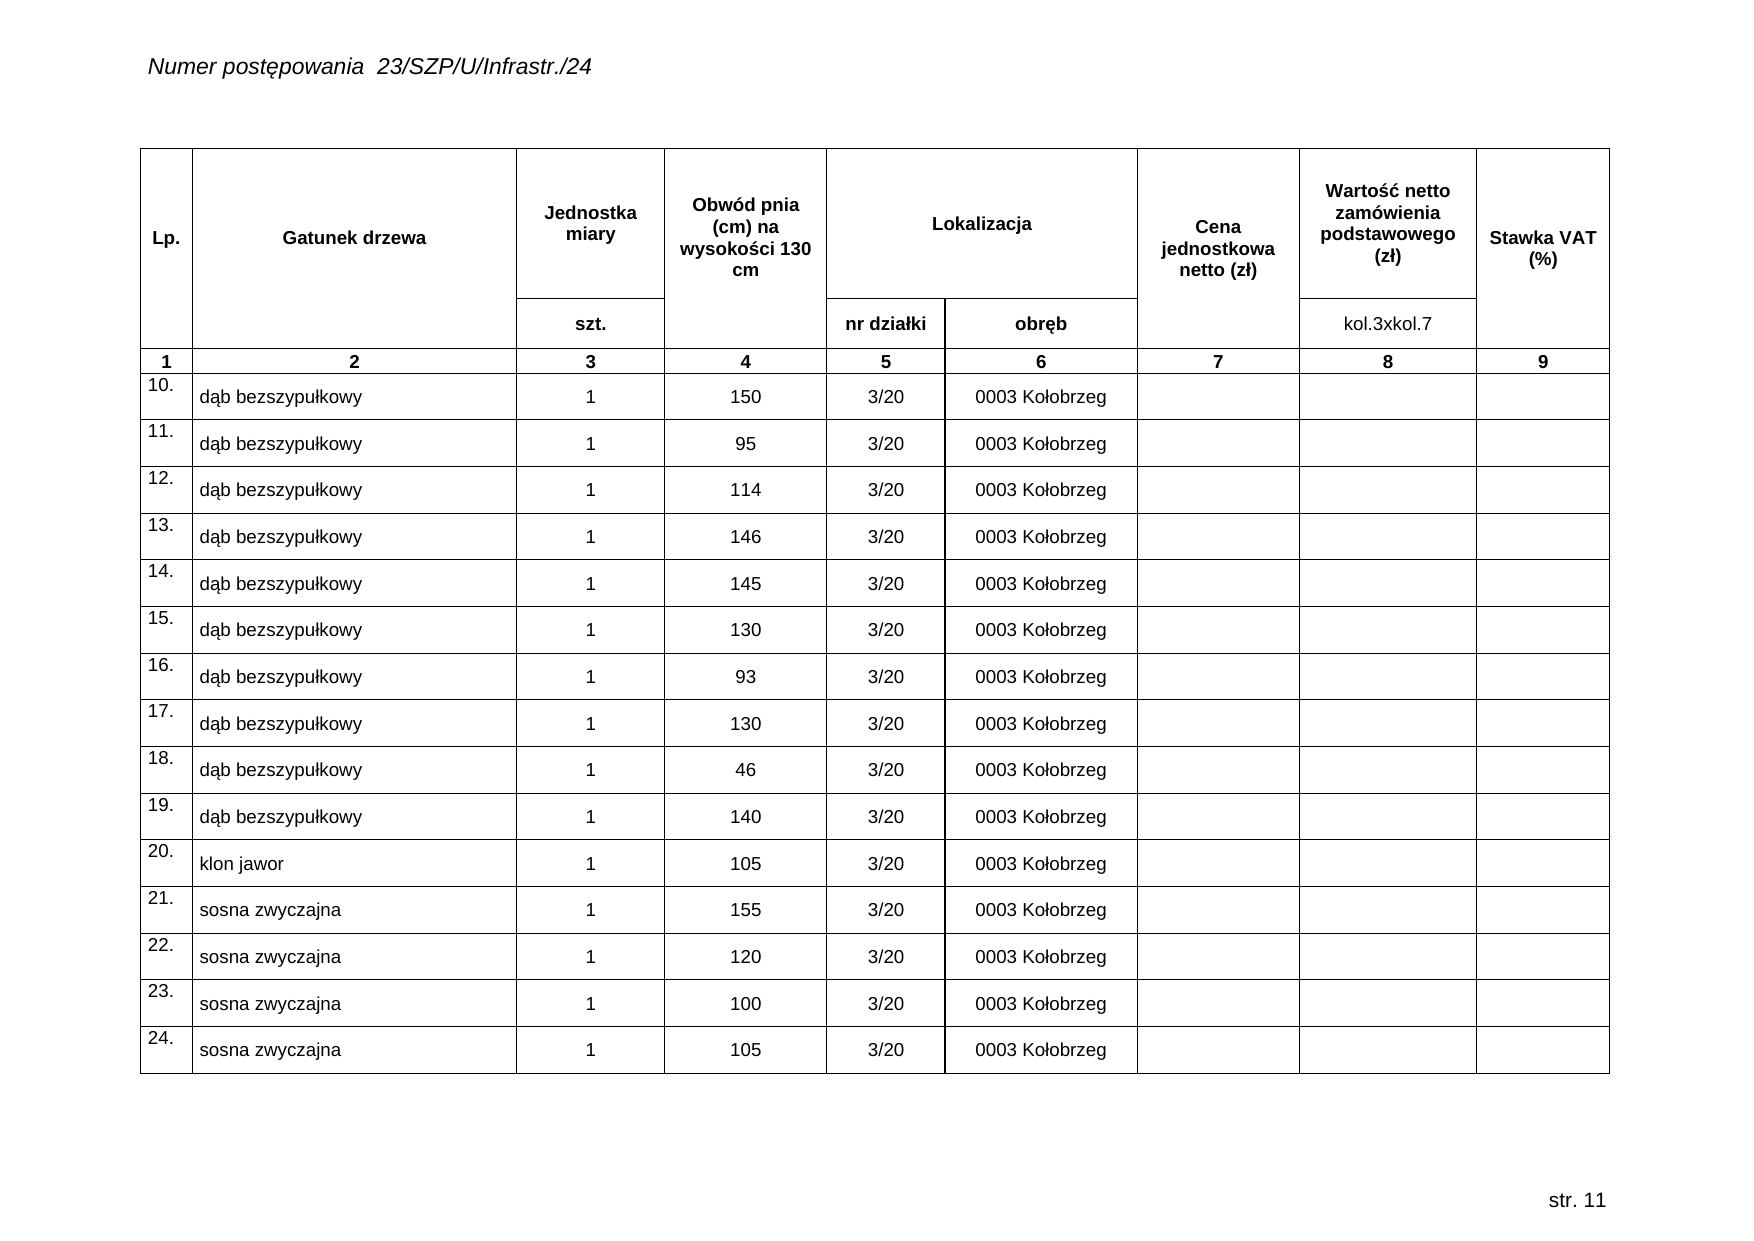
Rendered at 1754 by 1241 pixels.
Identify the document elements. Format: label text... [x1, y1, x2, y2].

table_cell [1300, 794, 1476, 839]
table_cell 1 [517, 467, 664, 513]
table_cell [1138, 607, 1299, 653]
table_cell 140 [665, 794, 826, 839]
table_cell [1138, 467, 1299, 513]
table_cell [141, 840, 192, 886]
table_cell 3/20 [827, 420, 944, 466]
table_cell 0003 Kołobrzeg [946, 700, 1137, 746]
table_cell [1138, 560, 1299, 606]
table_cell [1477, 514, 1609, 559]
table_cell [1138, 934, 1299, 979]
table_cell 6 [946, 349, 1137, 373]
table_cell 0003 Kołobrzeg [946, 1027, 1137, 1073]
table_cell dąb bezszypułkowy [193, 747, 516, 793]
table_cell sosna zwyczajna [193, 1027, 516, 1073]
table_cell dąb bezszypułkowy [193, 654, 516, 699]
table_cell [1300, 747, 1476, 793]
table_header Cena jednostkowa netto (zł) [1138, 149, 1299, 348]
table_cell [1477, 654, 1609, 699]
table_cell 5 [827, 349, 944, 373]
table_cell 3/20 [827, 747, 944, 793]
table_cell kol.3xkol.7 [1300, 299, 1476, 348]
table_cell [1300, 840, 1476, 886]
table_cell [1300, 467, 1476, 513]
table_cell 1 [517, 700, 664, 746]
table_cell [1138, 1027, 1299, 1073]
table_cell 0003 Kołobrzeg [946, 514, 1137, 559]
table_cell [141, 980, 192, 1026]
table_cell 3/20 [827, 980, 944, 1026]
table_cell nr działki [827, 299, 944, 348]
table_cell [1300, 1027, 1476, 1073]
table_cell 3/20 [827, 514, 944, 559]
table_cell [1138, 840, 1299, 886]
table_cell [1138, 794, 1299, 839]
table_cell dąb bezszypułkowy [193, 794, 516, 839]
table_cell 1 [517, 654, 664, 699]
table_cell 105 [665, 840, 826, 886]
table_cell 3/20 [827, 794, 944, 839]
table_cell dąb bezszypułkowy [193, 374, 516, 419]
table_cell 3/20 [827, 1027, 944, 1073]
table_cell [1477, 374, 1609, 419]
table_header Obwód pnia (cm) na wysokości 130 cm [665, 149, 826, 348]
table_cell 3/20 [827, 374, 944, 419]
table_cell 0003 Kołobrzeg [946, 420, 1137, 466]
table_cell 0003 Kołobrzeg [946, 560, 1137, 606]
table_cell 1 [517, 840, 664, 886]
table_cell 3/20 [827, 840, 944, 886]
table_cell [1138, 700, 1299, 746]
table_cell 114 [665, 467, 826, 513]
table_cell [1477, 934, 1609, 979]
table_cell 1 [517, 887, 664, 933]
table_cell 1 [517, 1027, 664, 1073]
table_cell 1 [517, 514, 664, 559]
table_header Gatunek drzewa [193, 149, 516, 348]
table_cell [1138, 980, 1299, 1026]
table_cell 3 [517, 349, 664, 373]
table_cell 1 [517, 747, 664, 793]
table_cell sosna zwyczajna [193, 980, 516, 1026]
table_cell dąb bezszypułkowy [193, 607, 516, 653]
table_cell [141, 467, 192, 513]
table_cell sosna zwyczajna [193, 887, 516, 933]
table_cell dąb bezszypułkowy [193, 560, 516, 606]
table_cell 0003 Kołobrzeg [946, 467, 1137, 513]
table_cell 95 [665, 420, 826, 466]
table_cell [1477, 840, 1609, 886]
table_cell 3/20 [827, 654, 944, 699]
table_cell [1477, 700, 1609, 746]
table_cell dąb bezszypułkowy [193, 420, 516, 466]
table_cell 0003 Kołobrzeg [946, 934, 1137, 979]
table_cell 0003 Kołobrzeg [946, 887, 1137, 933]
table_cell 4 [665, 349, 826, 373]
table_cell 3/20 [827, 467, 944, 513]
table_cell 1 [517, 420, 664, 466]
table_cell 0003 Kołobrzeg [946, 374, 1137, 419]
table_cell 105 [665, 1027, 826, 1073]
table_cell sosna zwyczajna [193, 934, 516, 979]
table_cell 3/20 [827, 934, 944, 979]
table_cell [141, 560, 192, 606]
table_cell [141, 654, 192, 699]
table_cell [1477, 420, 1609, 466]
table_cell [1300, 980, 1476, 1026]
table_cell 0003 Kołobrzeg [946, 747, 1137, 793]
table_cell [141, 374, 192, 419]
table_cell [1300, 560, 1476, 606]
table_header Stawka VAT (%) [1477, 149, 1609, 348]
table_cell [141, 1027, 192, 1073]
table_cell klon jawor [193, 840, 516, 886]
table_cell 46 [665, 747, 826, 793]
table_cell [1300, 700, 1476, 746]
table_cell 0003 Kołobrzeg [946, 840, 1137, 886]
table_cell 3/20 [827, 700, 944, 746]
table_cell [1138, 747, 1299, 793]
table_cell [141, 420, 192, 466]
table_cell 0003 Kołobrzeg [946, 654, 1137, 699]
table_cell [1138, 887, 1299, 933]
table_cell 150 [665, 374, 826, 419]
table_header Wartość netto zamówienia podstawowego (zł) [1300, 149, 1476, 298]
table_cell [1477, 980, 1609, 1026]
table_cell [1138, 420, 1299, 466]
table_cell [1300, 934, 1476, 979]
table_cell 8 [1300, 349, 1476, 373]
table_cell 1 [517, 934, 664, 979]
table_cell [1477, 607, 1609, 653]
table_cell [1300, 420, 1476, 466]
table_header Lokalizacja [827, 149, 1137, 298]
table_cell [1477, 887, 1609, 933]
table_cell 155 [665, 887, 826, 933]
table_cell 7 [1138, 349, 1299, 373]
table_cell 1 [517, 980, 664, 1026]
table_cell 1 [517, 794, 664, 839]
table_cell dąb bezszypułkowy [193, 467, 516, 513]
table_cell [1300, 887, 1476, 933]
table_cell szt. [517, 299, 664, 348]
table_header Lp. [141, 149, 192, 348]
table_header Jednostka miary [517, 149, 664, 298]
table_cell [1477, 747, 1609, 793]
table_cell 3/20 [827, 560, 944, 606]
table_cell [141, 794, 192, 839]
table_cell obręb [946, 299, 1137, 348]
table_cell 3/20 [827, 607, 944, 653]
table_cell [1138, 654, 1299, 699]
table_cell [141, 700, 192, 746]
table_cell 130 [665, 607, 826, 653]
table_cell 0003 Kołobrzeg [946, 794, 1137, 839]
table_cell [1477, 467, 1609, 513]
table_cell 120 [665, 934, 826, 979]
table_cell 0003 Kołobrzeg [946, 980, 1137, 1026]
table_cell [1300, 374, 1476, 419]
table_cell [1477, 794, 1609, 839]
table_cell 145 [665, 560, 826, 606]
table_cell 0003 Kołobrzeg [946, 607, 1137, 653]
table_cell dąb bezszypułkowy [193, 514, 516, 559]
table_cell [1300, 514, 1476, 559]
table_cell [1138, 374, 1299, 419]
table_cell [141, 514, 192, 559]
table_cell 1 [517, 374, 664, 419]
table_cell [1477, 1027, 1609, 1073]
table_cell 1 [141, 349, 192, 373]
table_cell 3/20 [827, 887, 944, 933]
table_cell 146 [665, 514, 826, 559]
table_cell [141, 747, 192, 793]
table_cell 2 [193, 349, 516, 373]
table_cell [141, 887, 192, 933]
table_cell 1 [517, 607, 664, 653]
table_cell 93 [665, 654, 826, 699]
table_cell [1477, 560, 1609, 606]
table_cell 9 [1477, 349, 1609, 373]
table_cell dąb bezszypułkowy [193, 700, 516, 746]
table_cell 1 [517, 560, 664, 606]
table_cell [141, 934, 192, 979]
table_cell 130 [665, 700, 826, 746]
table_cell 100 [665, 980, 826, 1026]
table_cell [1300, 607, 1476, 653]
table_cell [1300, 654, 1476, 699]
table_cell [141, 607, 192, 653]
table_cell [1138, 514, 1299, 559]
